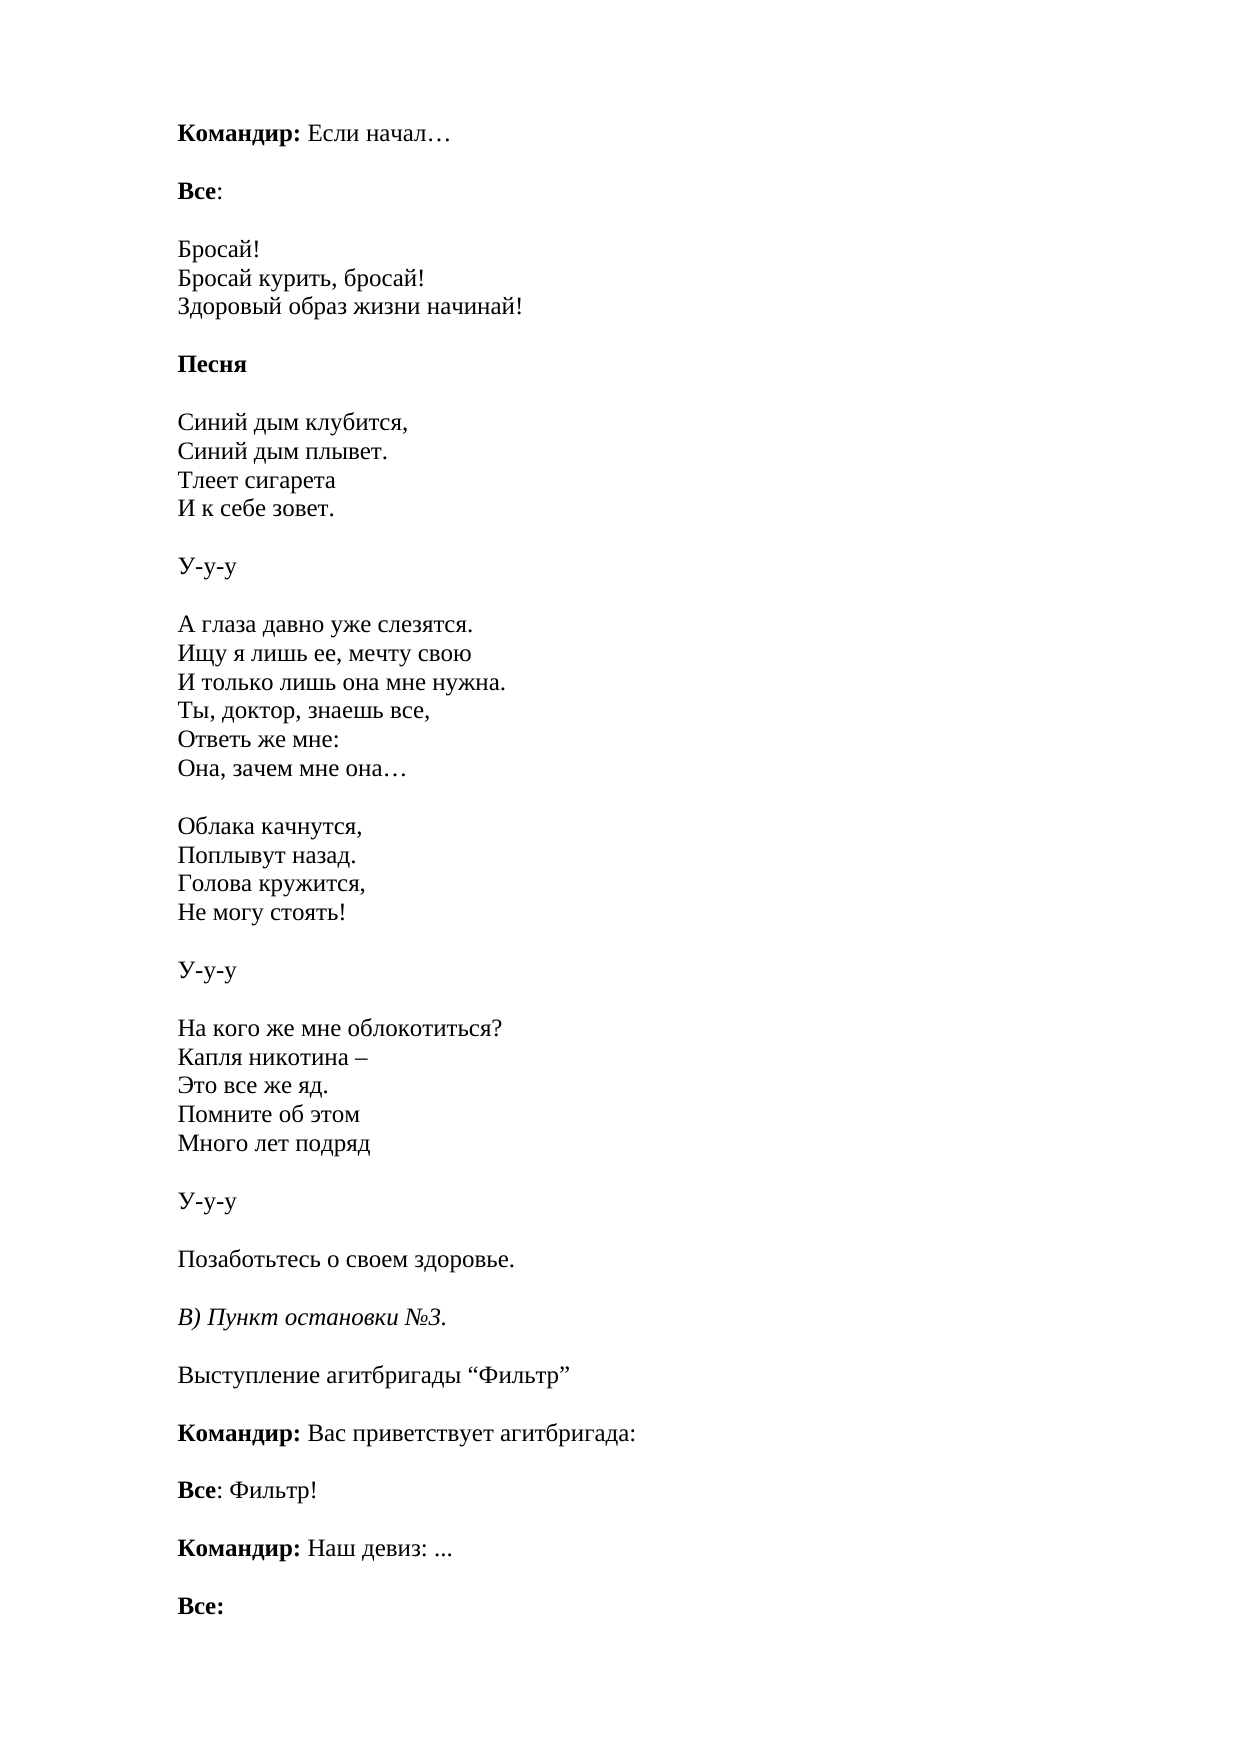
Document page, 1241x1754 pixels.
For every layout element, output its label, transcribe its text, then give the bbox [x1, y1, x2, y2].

text Выступление агитбригады “Фильтр” [177, 1360, 1152, 1388]
text У-у-у [177, 955, 1152, 984]
text В) Пункт остановки №3. [177, 1302, 1152, 1331]
text Песня [177, 349, 1152, 378]
text Командир: Наш девиз: ... [177, 1533, 1152, 1562]
text У-у-у [177, 551, 1152, 580]
text Все: [177, 176, 1152, 205]
text Позаботьтесь о своем здоровье. [177, 1244, 1152, 1273]
text Облака качнутся, Поплывут назад. Голова кружится, Не могу стоять! [177, 811, 1152, 926]
text На кого же мне облокотиться? Капля никотина – Это все же яд. Помните об этом Много лет подряд [177, 1013, 1152, 1157]
text У-у-у [177, 1186, 1152, 1215]
text Все: [177, 1591, 1152, 1620]
text Синий дым клубится, Синий дым плывет. Тлеет сигарета И к себе зовет. [177, 407, 1152, 522]
text А глаза давно уже слезятся. Ищу я лишь ее, мечту свою И только лишь она мне нужна. Ты, доктор, знаешь все, Ответь же мне: Она, зачем мне она… [177, 609, 1152, 782]
text Все: Фильтр! [177, 1476, 1152, 1504]
text Командир: Если начал… [177, 118, 1152, 147]
text Командир: Вас приветствует агитбригада: [177, 1418, 1152, 1446]
text Бросай! Бросай курить, бросай! Здоровый образ жизни начинай! [177, 234, 1152, 320]
